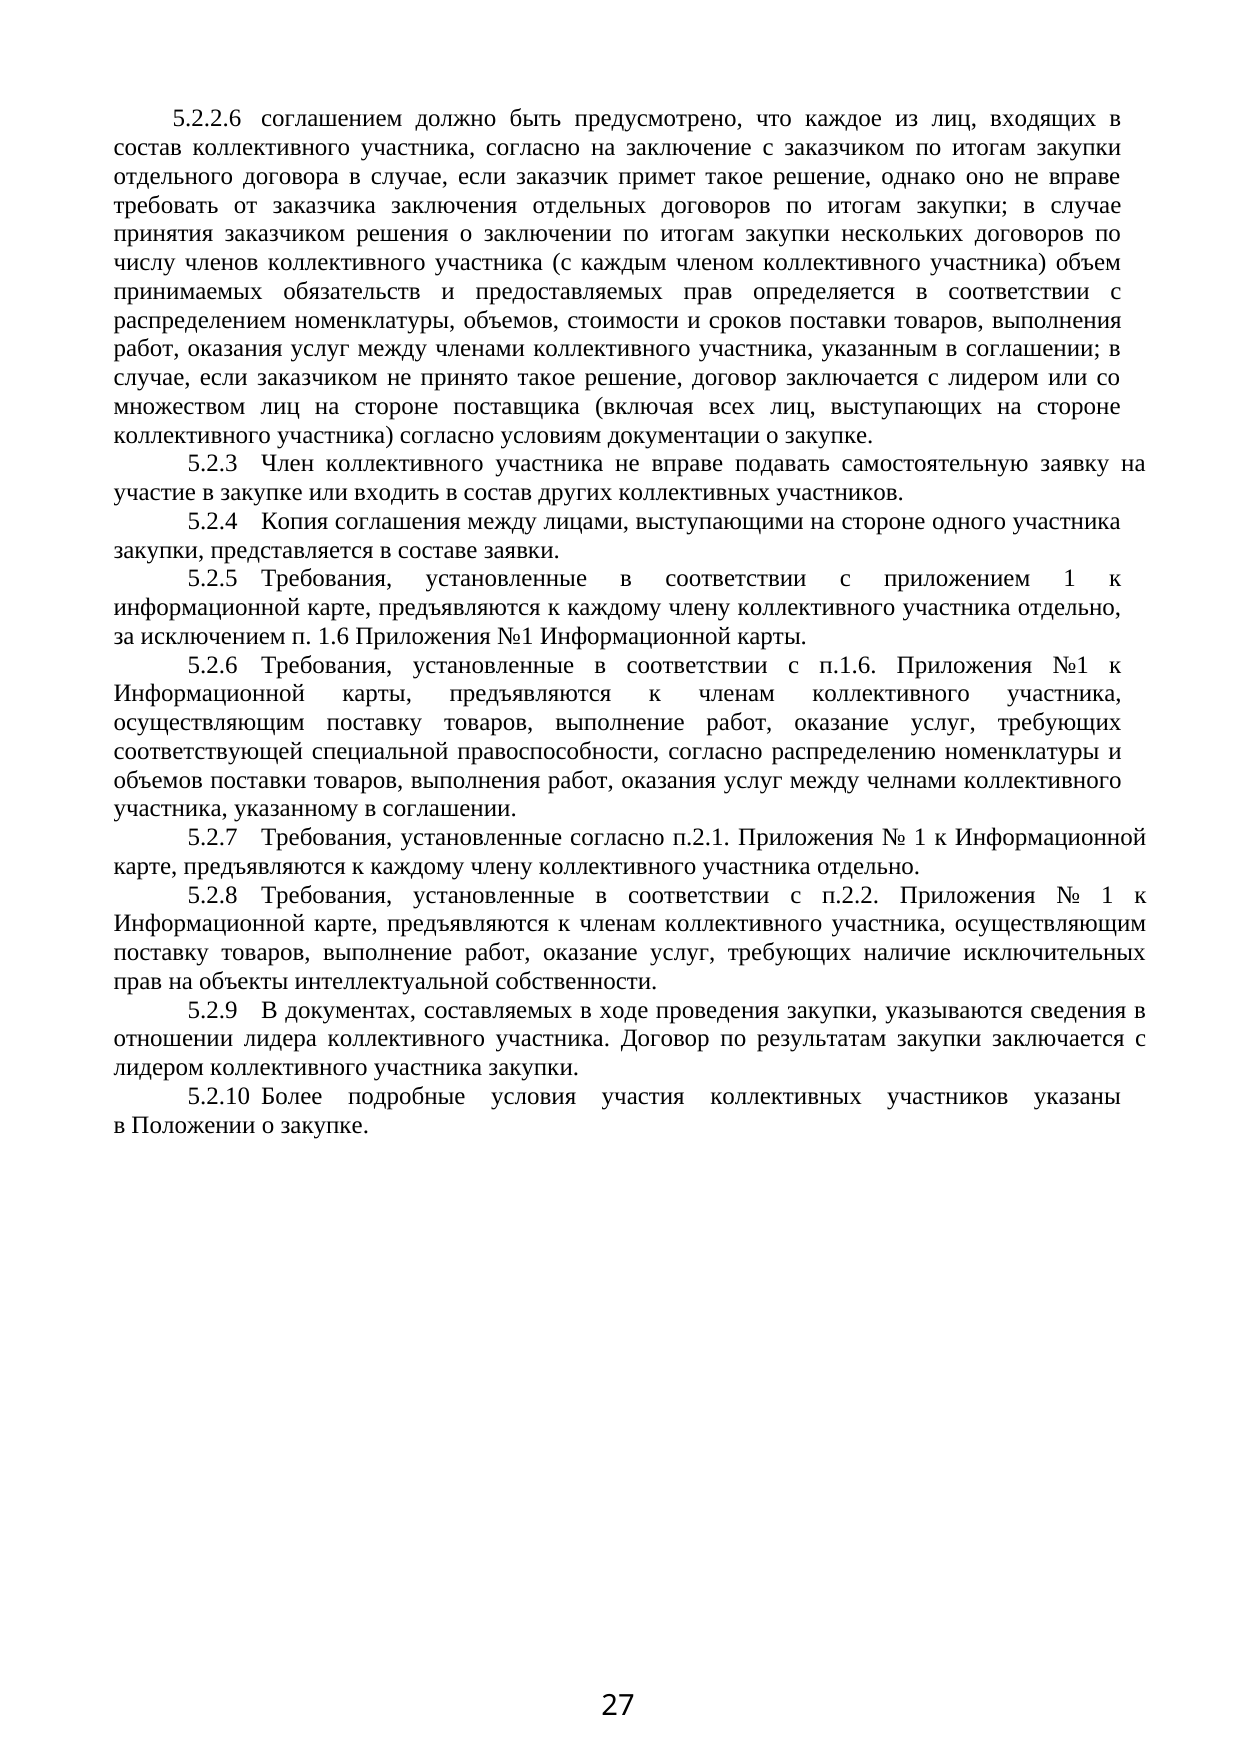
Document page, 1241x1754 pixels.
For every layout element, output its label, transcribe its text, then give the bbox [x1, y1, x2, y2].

list Более подробные условия участия коллективных участников указаны в Положении о закупке. [113, 1081, 1147, 1138]
list Требования, установленные согласно п.2.1. Приложения № 1 к Информационной карте, предъявляются к каждому члену коллективного участника отдельно. [113, 822, 1147, 880]
list Требования, установленные в соответствии с п.2.2. Приложения № 1 к Информационной карте, предъявляются к членам коллективного участника, осуществляющим поставку товаров, выполнение работ, оказание услуг, требующих наличие исключительных прав на объекты интеллектуальной собственности. [113, 880, 1147, 995]
list Копия соглашения между лицами, выступающими на стороне одного участника закупки, представляется в составе заявки. [113, 506, 1122, 563]
list соглашением должно быть предусмотрено, что каждое из лиц, входящих в состав коллективного участника, согласно на заключение с заказчиком по итогам закупки отдельного договора в случае, если заказчик примет такое решение, однако оно не вправе требовать от заказчика заключения отдельных договоров по итогам закупки; в случае принятия заказчиком решения о заключении по итогам закупки нескольких договоров по числу членов коллективного участника (с каждым членом коллективного участника) объем принимаемых обязательств и предоставляемых прав определяется в соответствии с распределением номенклатуры, объемов, стоимости и сроков поставки товаров, выполнения работ, оказания услуг между членами коллективного участника, указанным в соглашении; в случае, если заказчиком не принято такое решение, договор заключается с лидером или со множеством лиц на стороне поставщика (включая всех лиц, выступающих на стороне коллективного участника) согласно условиям документации о закупке. [113, 103, 1122, 448]
list В документах, составляемых в ходе проведения закупки, указываются сведения в отношении лидера коллективного участника. Договор по результатам закупки заключается с лидером коллективного участника закупки. [113, 995, 1147, 1081]
list Требования, установленные в соответствии с п.1.6. Приложения №1 к Информационной карты, предъявляются к членам коллективного участника, осуществляющим поставку товаров, выполнение работ, оказание услуг, требующих соответствующей специальной правоспособности, согласно распределению номенклатуры и объемов поставки товаров, выполнения работ, оказания услуг между челнами коллективного участника, указанному в соглашении. [113, 650, 1122, 822]
list Член коллективного участника не вправе подавать самостоятельную заявку на участие в закупке или входить в состав других коллективных участников. [113, 448, 1147, 506]
list Требования, установленные в соответствии с приложением 1 к информационной карте, предъявляются к каждому члену коллективного участника отдельно, за исключением п. 1.6 Приложения №1 Информационной карты. [113, 563, 1122, 650]
